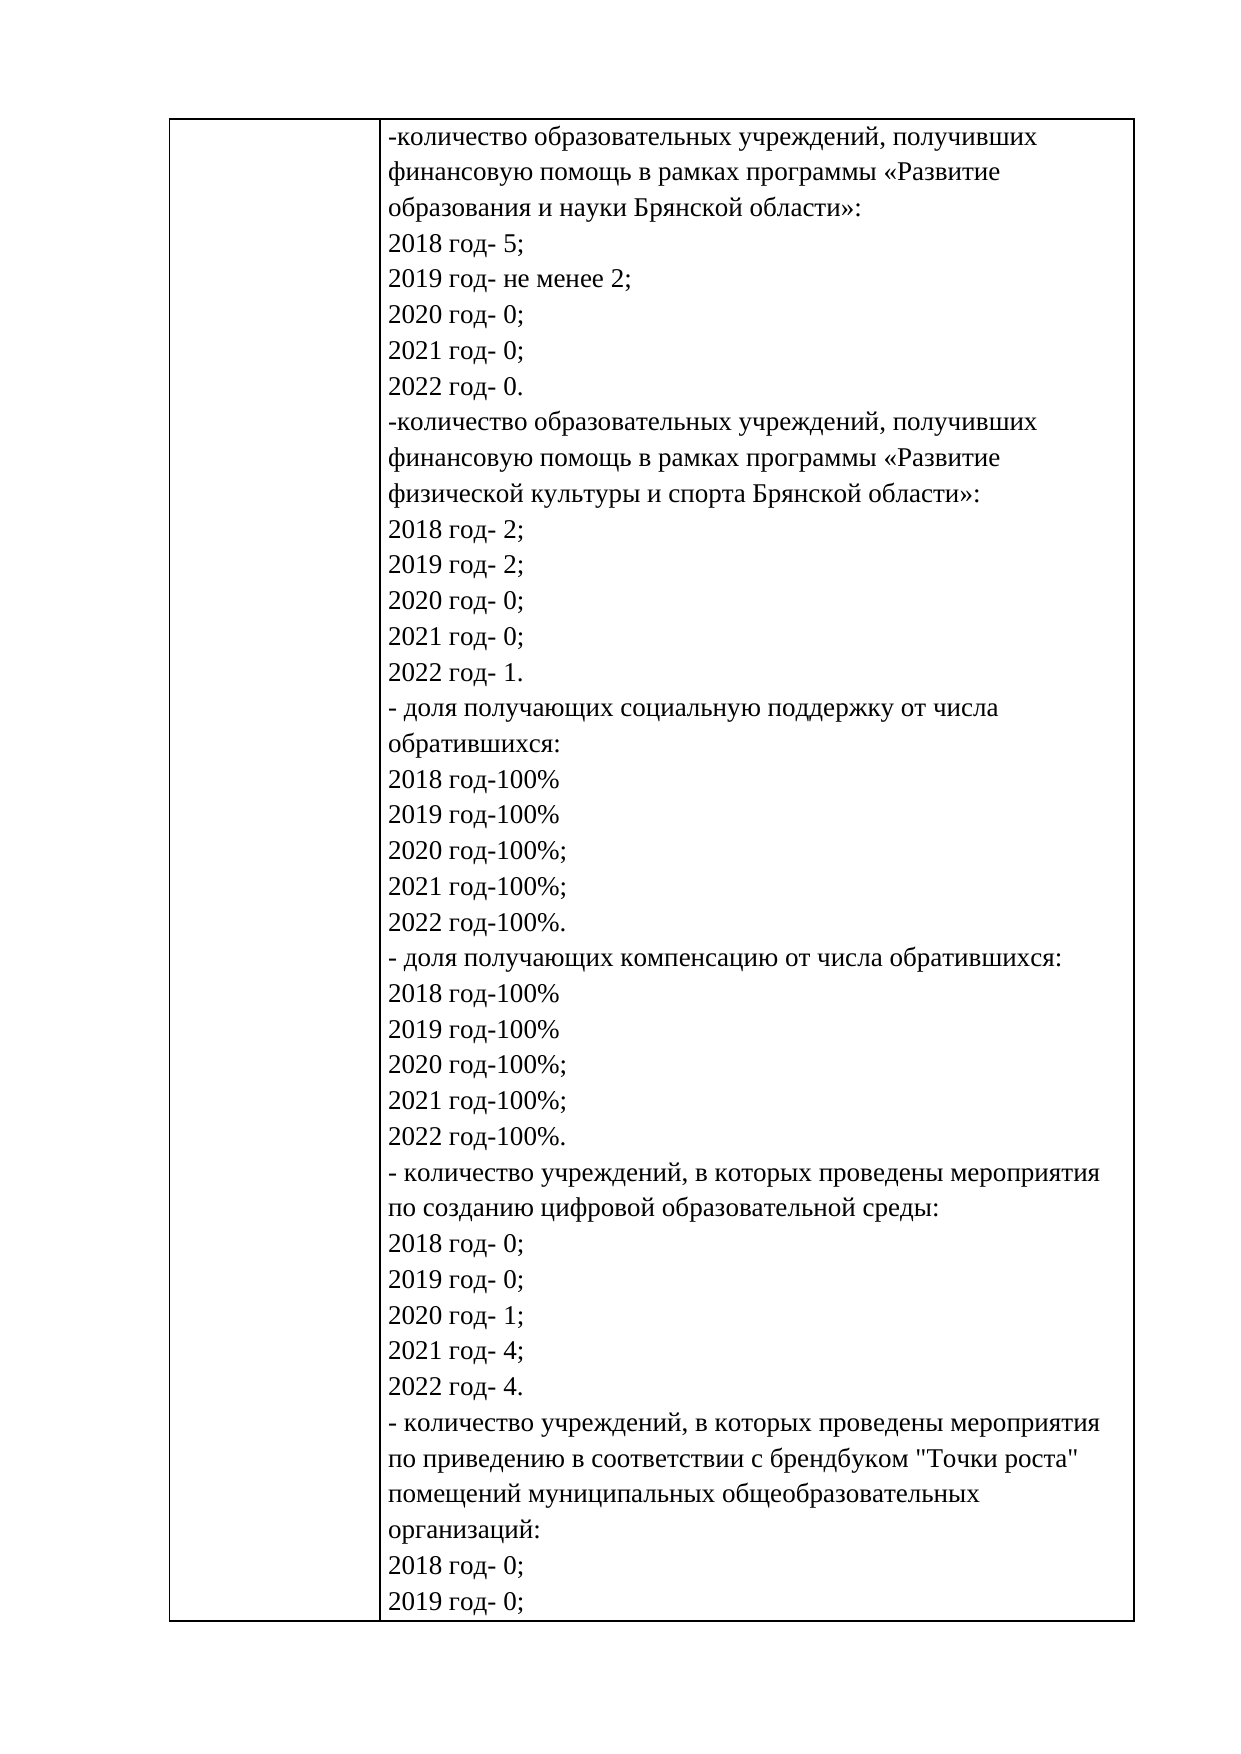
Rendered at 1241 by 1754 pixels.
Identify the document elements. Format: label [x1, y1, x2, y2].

table_header [170, 120, 379, 1620]
table_header [381, 120, 1133, 1620]
